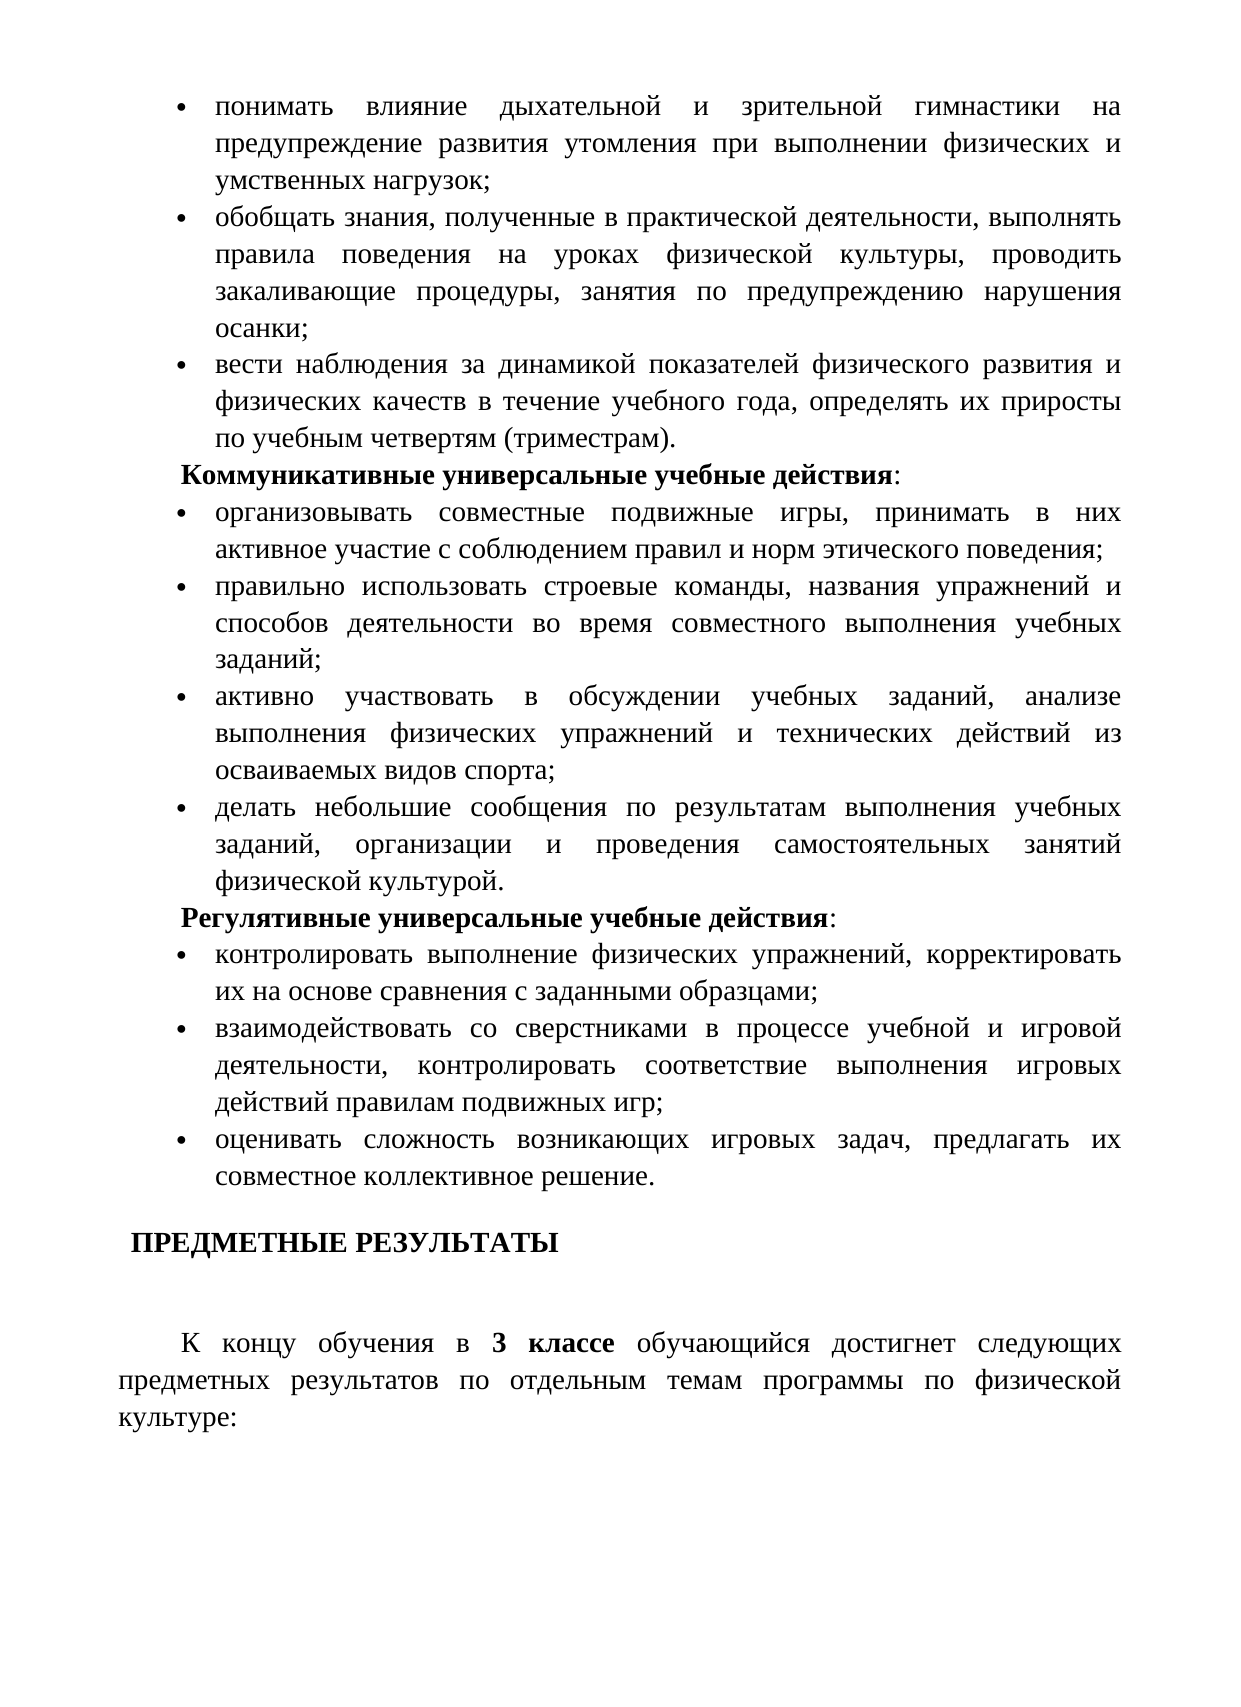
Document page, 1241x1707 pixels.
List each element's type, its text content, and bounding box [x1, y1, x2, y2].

text Регулятивные универсальные учебные действия: [118, 900, 1122, 933]
list правильно использовать строевые команды, названия упражнений и способов деятельности во время совместного выполнения учебных заданий; [177, 568, 1122, 675]
text ПРЕДМЕТНЫЕ РЕЗУЛЬТАТЫ [131, 1226, 1122, 1259]
text К концу обучения в 3 классе обучающийся достигнет следующих предметных результатов по отдельным темам программы по физической культуре: [118, 1325, 1122, 1433]
list взаимодействовать со сверстниками в процессе учебной и игровой деятельности, контролировать соответствие выполнения игровых действий правилам подвижных игр; [177, 1010, 1122, 1118]
list организовывать совместные подвижные игры, принимать в них активное участие с соблюдением правил и норм этического поведения; [177, 494, 1122, 564]
list активно участвовать в обсуждении учебных заданий, анализе выполнения физических упражнений и технических действий из осваиваемых видов спорта; [177, 678, 1122, 786]
list делать небольшие сообщения по результатам выполнения учебных заданий, организации и проведения самостоятельных занятий физической культурой. [177, 789, 1122, 896]
list контролировать выполнение физических упражнений, корректировать их на основе сравнения с заданными образцами; [177, 937, 1122, 1007]
list вести наблюдения за динамикой показателей физического развития и физических качеств в течение учебного года, определять их приросты по учебным четвертям (триместрам). [177, 347, 1122, 454]
list оценивать сложность возникающих игровых задач, предлагать их совместное коллективное решение. [177, 1121, 1122, 1191]
list обобщать знания, полученные в практической деятельности, выполнять правила поведения на уроках физической культуры, проводить закаливающие процедуры, занятия по предупреждению нарушения осанки; [177, 199, 1122, 343]
text Коммуникативные универсальные учебные действия: [118, 457, 1122, 491]
list понимать влияние дыхательной и зрительной гимнастики на предупреждение развития утомления при выполнении физических и умственных нагрузок; [177, 88, 1122, 196]
